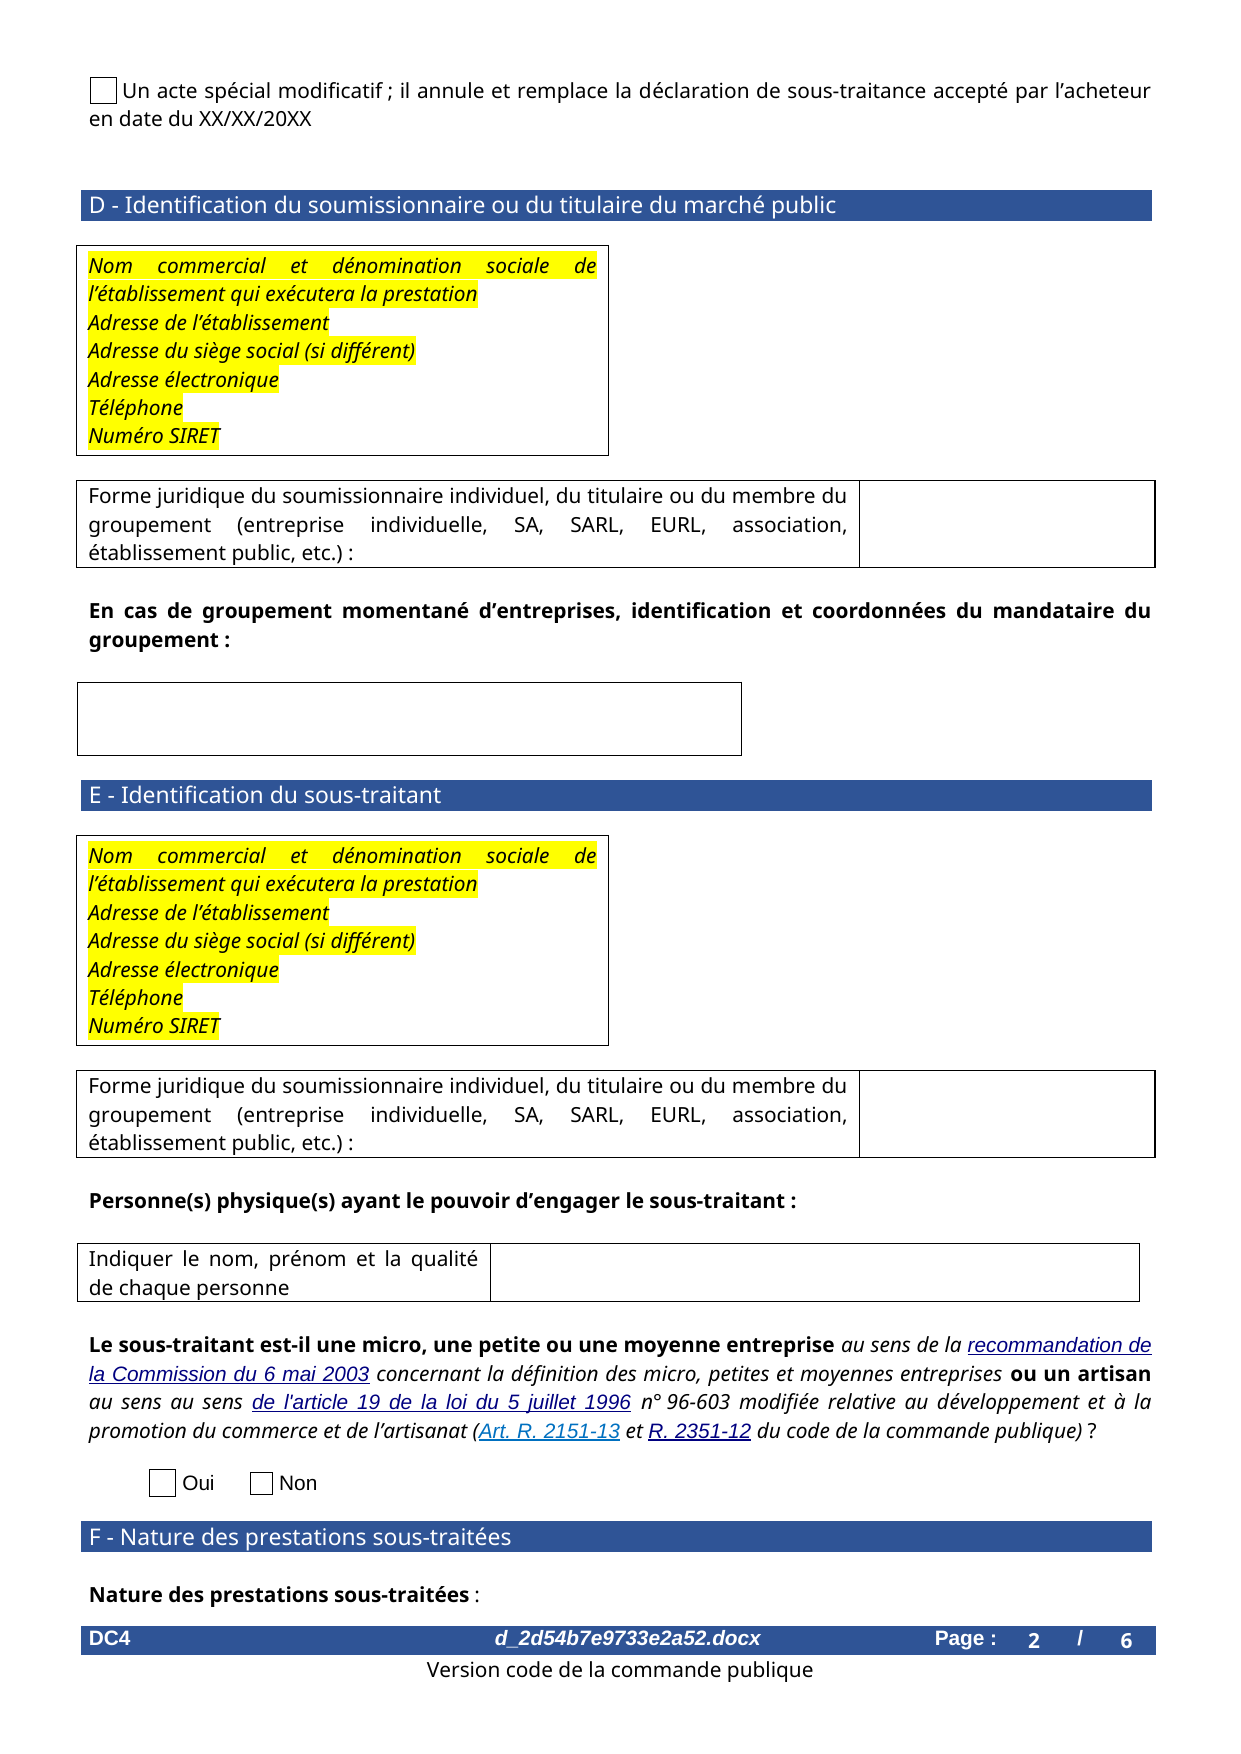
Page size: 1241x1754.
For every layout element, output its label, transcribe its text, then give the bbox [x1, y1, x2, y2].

table_header F - Nature des prestations sous-traitées [81, 1521, 1152, 1552]
text Le sous-traitant est-il une micro, une petite ou une moyenne entreprise au sens de la recommandation de la Commission du 6 mai 2003 concernant la définition des micro, petites et moyennes entreprises ou un artisan au sens au sens de l'article 19 de la loi du 5 juillet 1996 n° 96-603 modifiée relative au développement et à la promotion du commerce et de l’artisanat (Art. R. 2151-13 et R. 2351-12 du code de la commande publique) ? [89, 1331, 1152, 1444]
text En cas de groupement momentané d’entreprises, identification et coordonnées du mandataire du groupement : [89, 596, 1152, 653]
table_header Indiquer le nom, prénom et la qualité de chaque personne [78, 1244, 490, 1301]
table_header [78, 683, 741, 754]
table_header [491, 1244, 1139, 1301]
table_header D - Identification du soumissionnaire ou du titulaire du marché public [81, 190, 1152, 221]
table_header Forme juridique du soumissionnaire individuel, du titulaire ou du membre du groupement (entreprise individuelle, SA, SARL, EURL, association, établissement public, etc.) : [77, 1071, 859, 1157]
text Nature des prestations sous-traitées : [89, 1552, 1152, 1609]
table_header Forme juridique du soumissionnaire individuel, du titulaire ou du membre du groupement (entreprise individuelle, SA, SARL, EURL, association, établissement public, etc.) : [77, 481, 859, 567]
table_header [860, 1071, 1154, 1157]
text Un acte spécial modificatif ; il annule et remplace la déclaration de sous-traitance accepté par l’acheteur en date du XX/XX/20XX [89, 76, 1152, 133]
text Oui Non [148, 1468, 1152, 1497]
text Personne(s) physique(s) ayant le pouvoir d’engager le sous-traitant : [89, 1186, 1152, 1215]
table_header [860, 481, 1154, 567]
table_header Nom commercial et dénomination sociale de l’établissement qui exécutera la prestation Adresse de l’établissement Adresse du siège social (si différent) Adresse électronique Téléphone Numéro SIRET [77, 836, 608, 1045]
table_header Nom commercial et dénomination sociale de l’établissement qui exécutera la prestation Adresse de l’établissement Adresse du siège social (si différent) Adresse électronique Téléphone Numéro SIRET [77, 246, 608, 455]
table_header E - Identification du sous-traitant [81, 780, 1152, 811]
